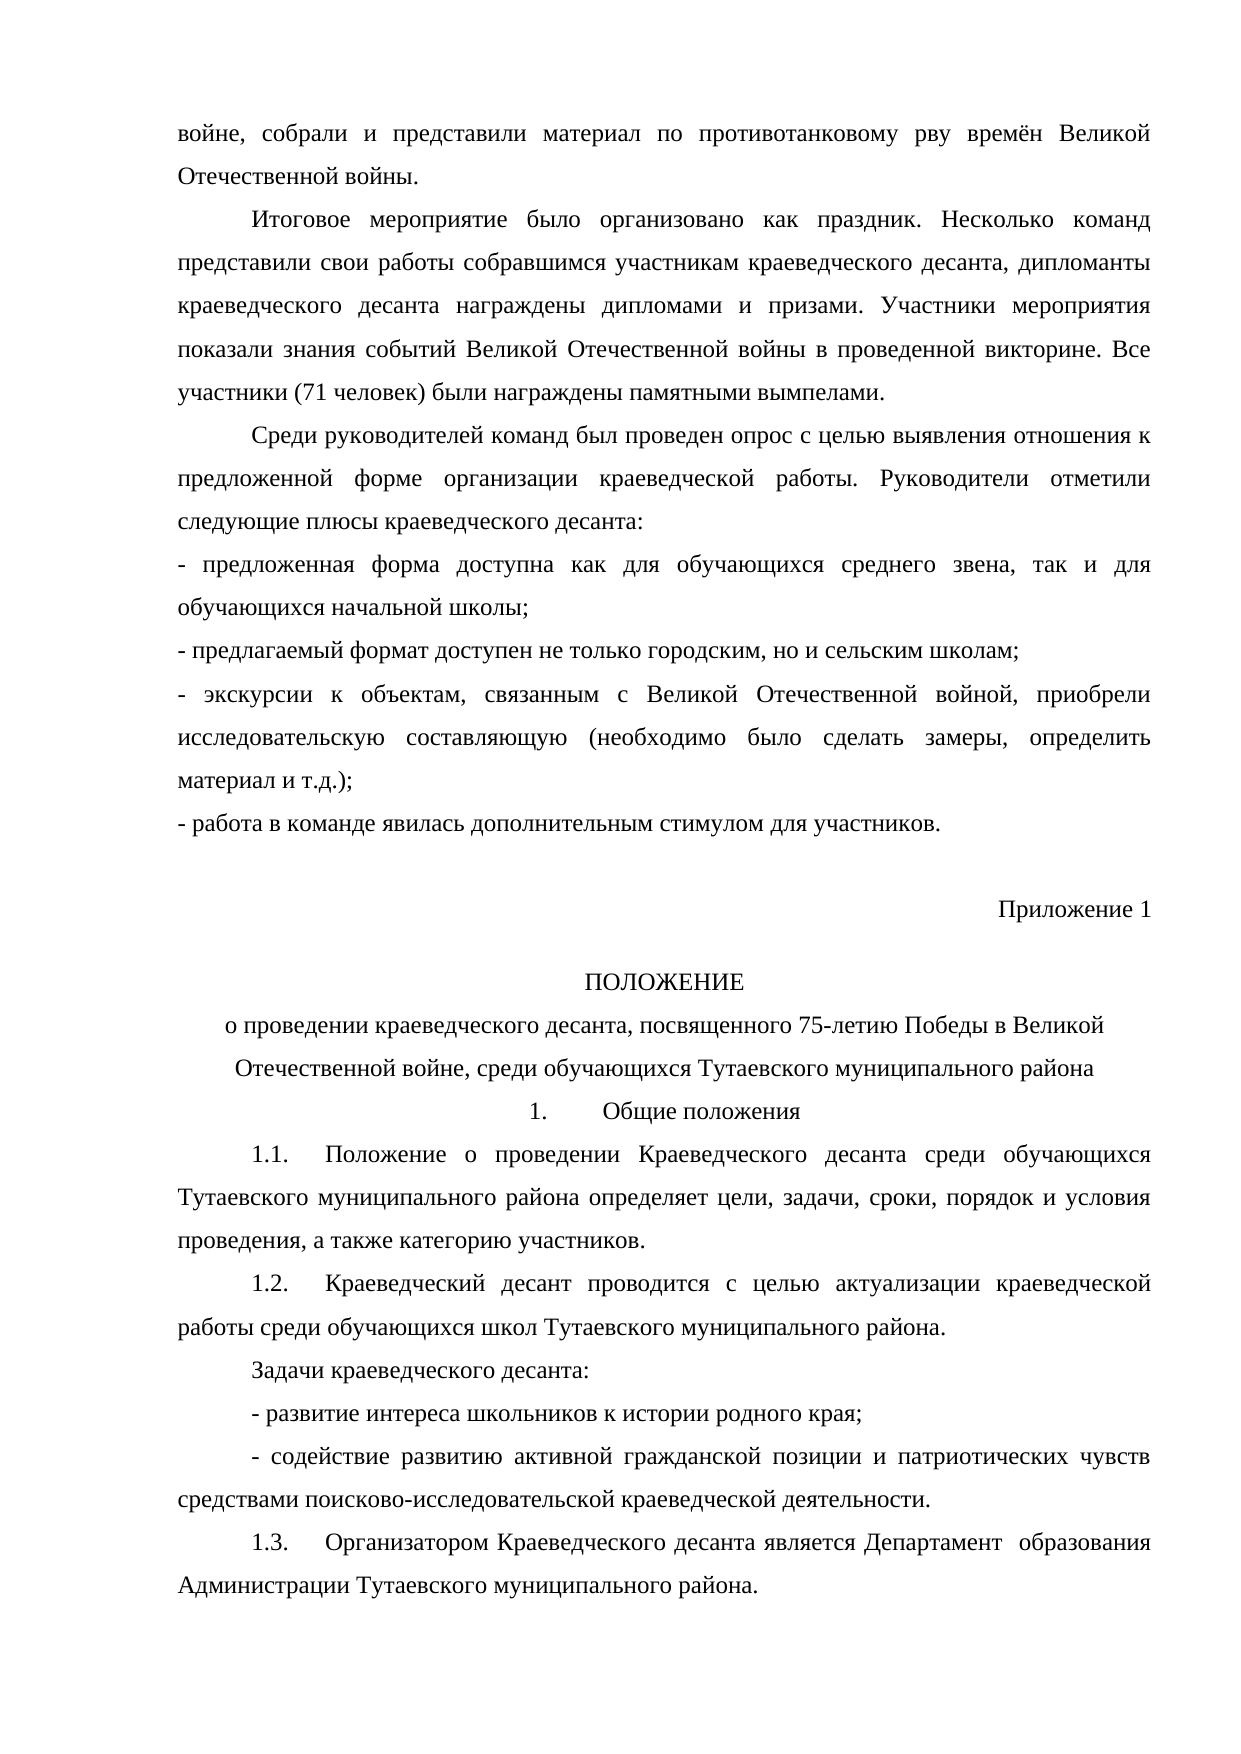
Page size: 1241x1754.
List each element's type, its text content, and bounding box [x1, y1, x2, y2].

text 1. Общие положения [177, 1096, 1152, 1125]
text Итоговое мероприятие было организовано как праздник. Несколько команд представили свои работы собравшимся участникам краеведческого десанта, дипломанты краеведческого десанта награждены дипломами и призами. Участники мероприятия показали знания событий Великой Отечественной войны в проведенной викторине. Все участники (71 человек) были награждены памятными вымпелами. [177, 204, 1152, 406]
text о проведении краеведческого десанта, посвященного 75-летию Победы в Великой Отечественной войне, среди обучающихся Тутаевского муниципального района [177, 1010, 1152, 1082]
text - работа в команде явилась дополнительным стимулом для участников. [177, 808, 1152, 837]
text 1.1. Положение о проведении Краеведческого десанта среди обучающихся Тутаевского муниципального района определяет цели, задачи, сроки, порядок и условия проведения, а также категорию участников. [177, 1139, 1152, 1254]
text Задачи краеведческого десанта: [177, 1355, 1152, 1383]
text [177, 118, 1152, 190]
text - экскурсии к объектам, связанным с Великой Отечественной войной, приобрели исследовательскую составляющую (необходимо было сделать замеры, определить материал и т.д.); [177, 679, 1152, 794]
text 1.2. Краеведческий десант проводится с целью актуализации краеведческой работы среди обучающихся школ Тутаевского муниципального района. [177, 1268, 1152, 1340]
text - предлагаемый формат доступен не только городским, но и сельским школам; [177, 636, 1152, 664]
text Приложение 1 [177, 894, 1152, 923]
text ПОЛОЖЕНИЕ [177, 967, 1152, 995]
text - содействие развитию активной гражданской позиции и патриотических чувств средствами поисково-исследовательской краеведческой деятельности. [177, 1441, 1152, 1513]
text Среди руководителей команд был проведен опрос с целью выявления отношения к предложенной форме организации краеведческой работы. Руководители отметили следующие плюсы краеведческого десанта: [177, 420, 1152, 535]
text - предложенная форма доступна как для обучающихся среднего звена, так и для обучающихся начальной школы; [177, 549, 1152, 621]
text - развитие интереса школьников к истории родного края; [177, 1398, 1152, 1427]
text 1.3. Организатором Краеведческого десанта является Департамент образования Администрации Тутаевского муниципального района. [177, 1527, 1152, 1599]
